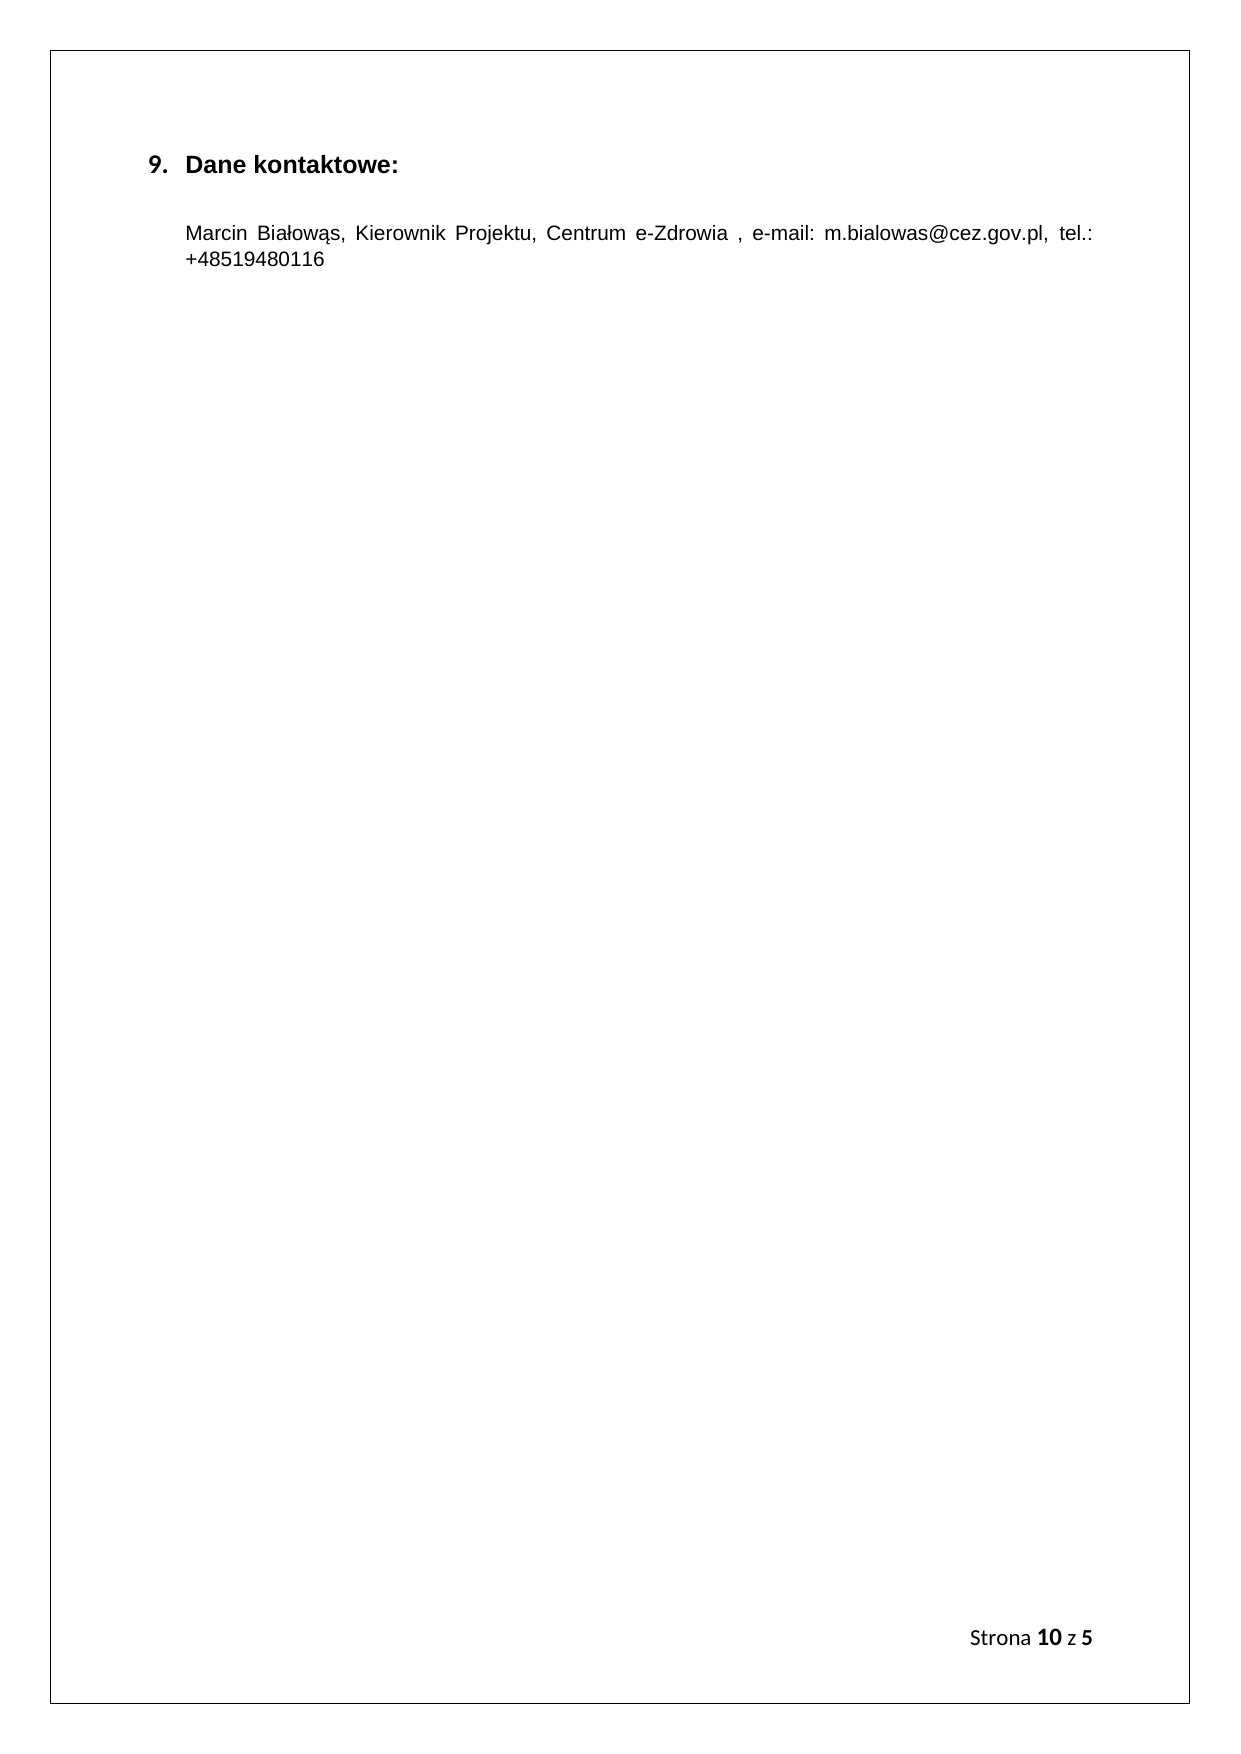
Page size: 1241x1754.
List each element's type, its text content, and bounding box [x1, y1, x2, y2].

list Dane kontaktowe: [148, 147, 1093, 181]
text Marcin Białowąs, Kierownik Projektu, Centrum e-Zdrowia , e-mail: m.bialowas@cez.gov.pl, tel.: +48519480116 [185, 221, 1093, 270]
